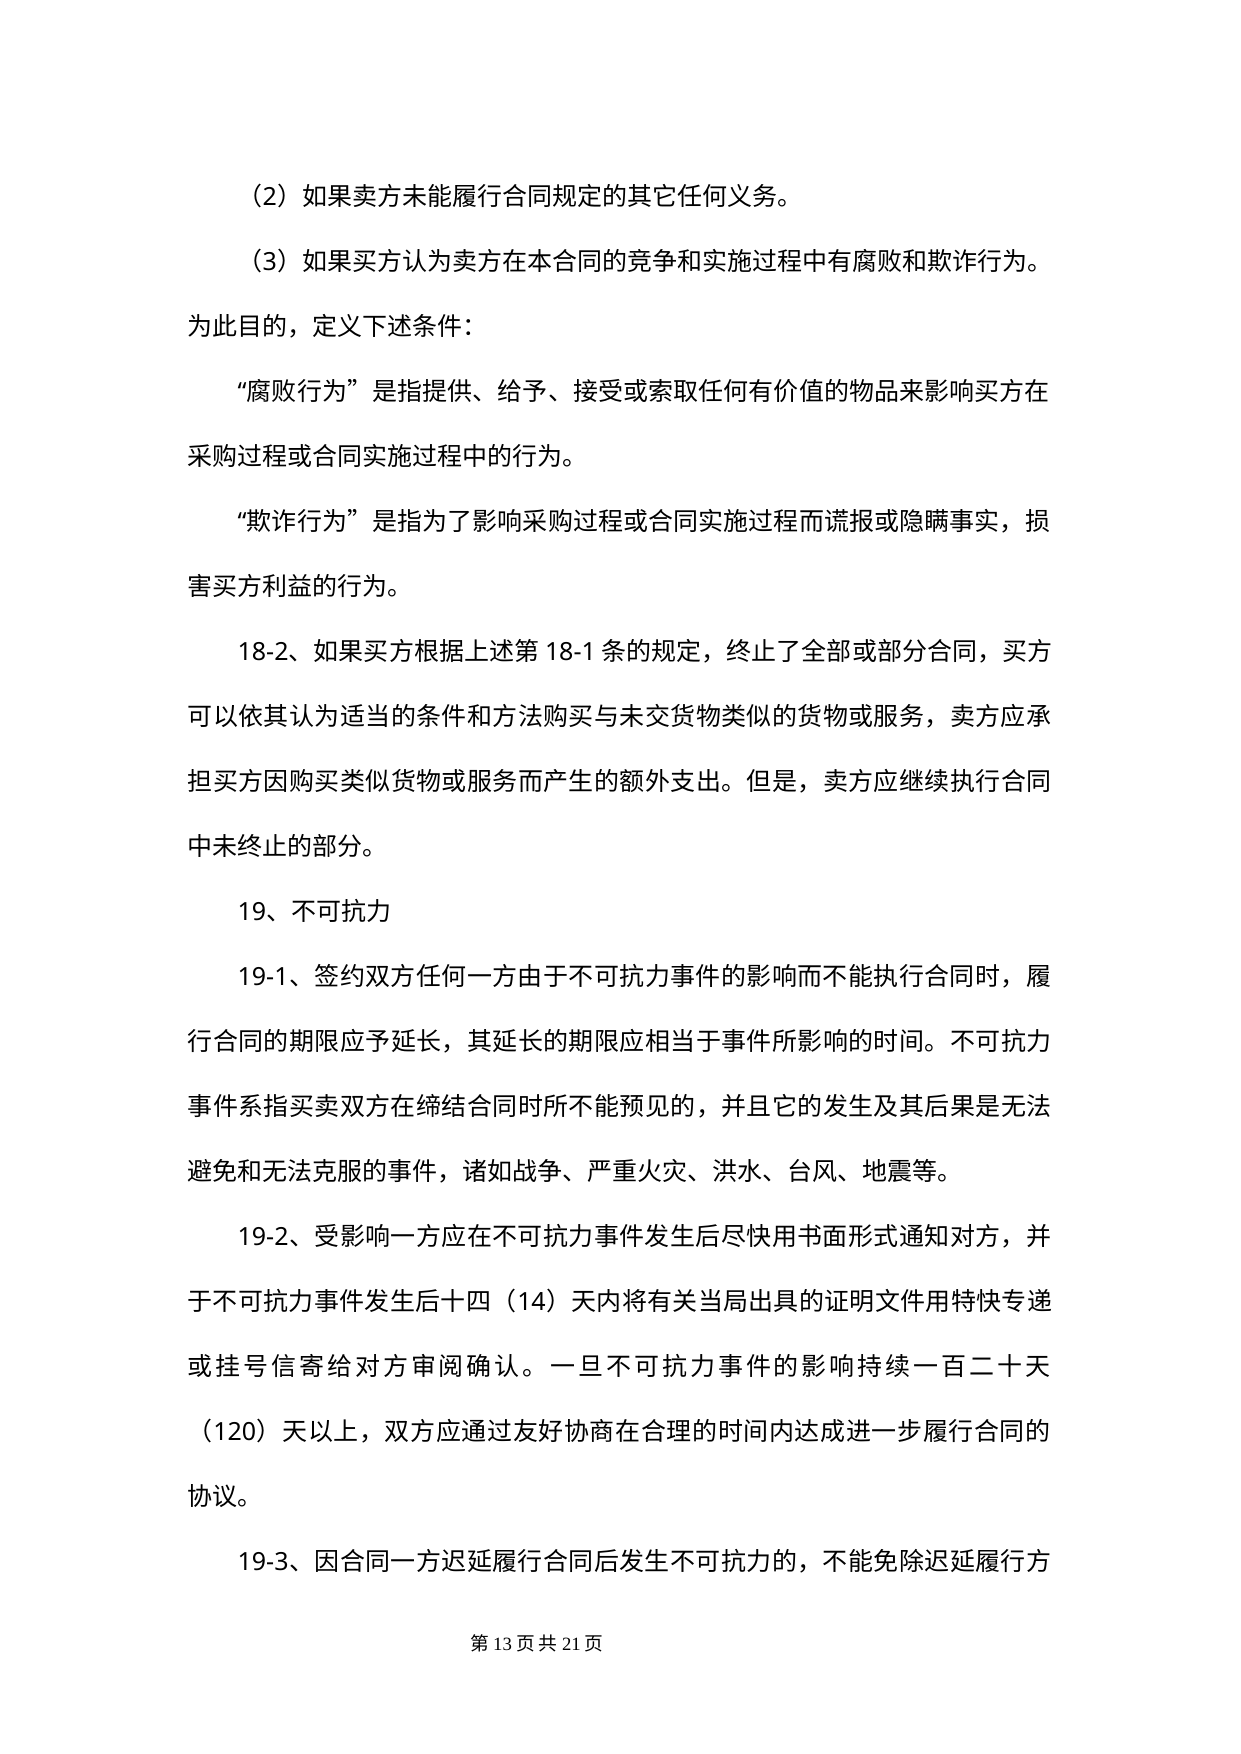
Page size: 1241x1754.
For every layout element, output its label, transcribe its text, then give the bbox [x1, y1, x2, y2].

text （2）如果卖方未能履行合同规定的其它任何义务。 [187, 162, 1053, 227]
text 19-1、签约双方任何一方由于不可抗力事件的影响而不能执行合同时，履行合同的期限应予延长，其延长的期限应相当于事件所影响的时间。不可抗力事件系指买卖双方在缔结合同时所不能预见的，并且它的发生及其后果是无法避免和无法克服的事件，诸如战争、严重火灾、洪水、台风、地震等。 [187, 942, 1053, 1202]
text 18-2、如果买方根据上述第18-1条的规定，终止了全部或部分合同，买方可以依其认为适当的条件和方法购买与未交货物类似的货物或服务，卖方应承担买方因购买类似货物或服务而产生的额外支出。但是，卖方应继续执行合同中未终止的部分。 [187, 617, 1053, 877]
text “腐败行为”是指提供、给予、接受或索取任何有价值的物品来影响买方在采购过程或合同实施过程中的行为。 [187, 357, 1053, 487]
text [187, 1527, 1053, 1592]
text “欺诈行为”是指为了影响采购过程或合同实施过程而谎报或隐瞒事实，损害买方利益的行为。 [187, 487, 1053, 617]
text 19、不可抗力 [187, 877, 1053, 942]
text 19-2、受影响一方应在不可抗力事件发生后尽快用书面形式通知对方，并于不可抗力事件发生后十四（14）天内将有关当局出具的证明文件用特快专递或挂号信寄给对方审阅确认。一旦不可抗力事件的影响持续一百二十天（120）天以上，双方应通过友好协商在合理的时间内达成进一步履行合同的协议。 [187, 1202, 1053, 1527]
text （3）如果买方认为卖方在本合同的竞争和实施过程中有腐败和欺诈行为。为此目的，定义下述条件： [187, 227, 1053, 357]
